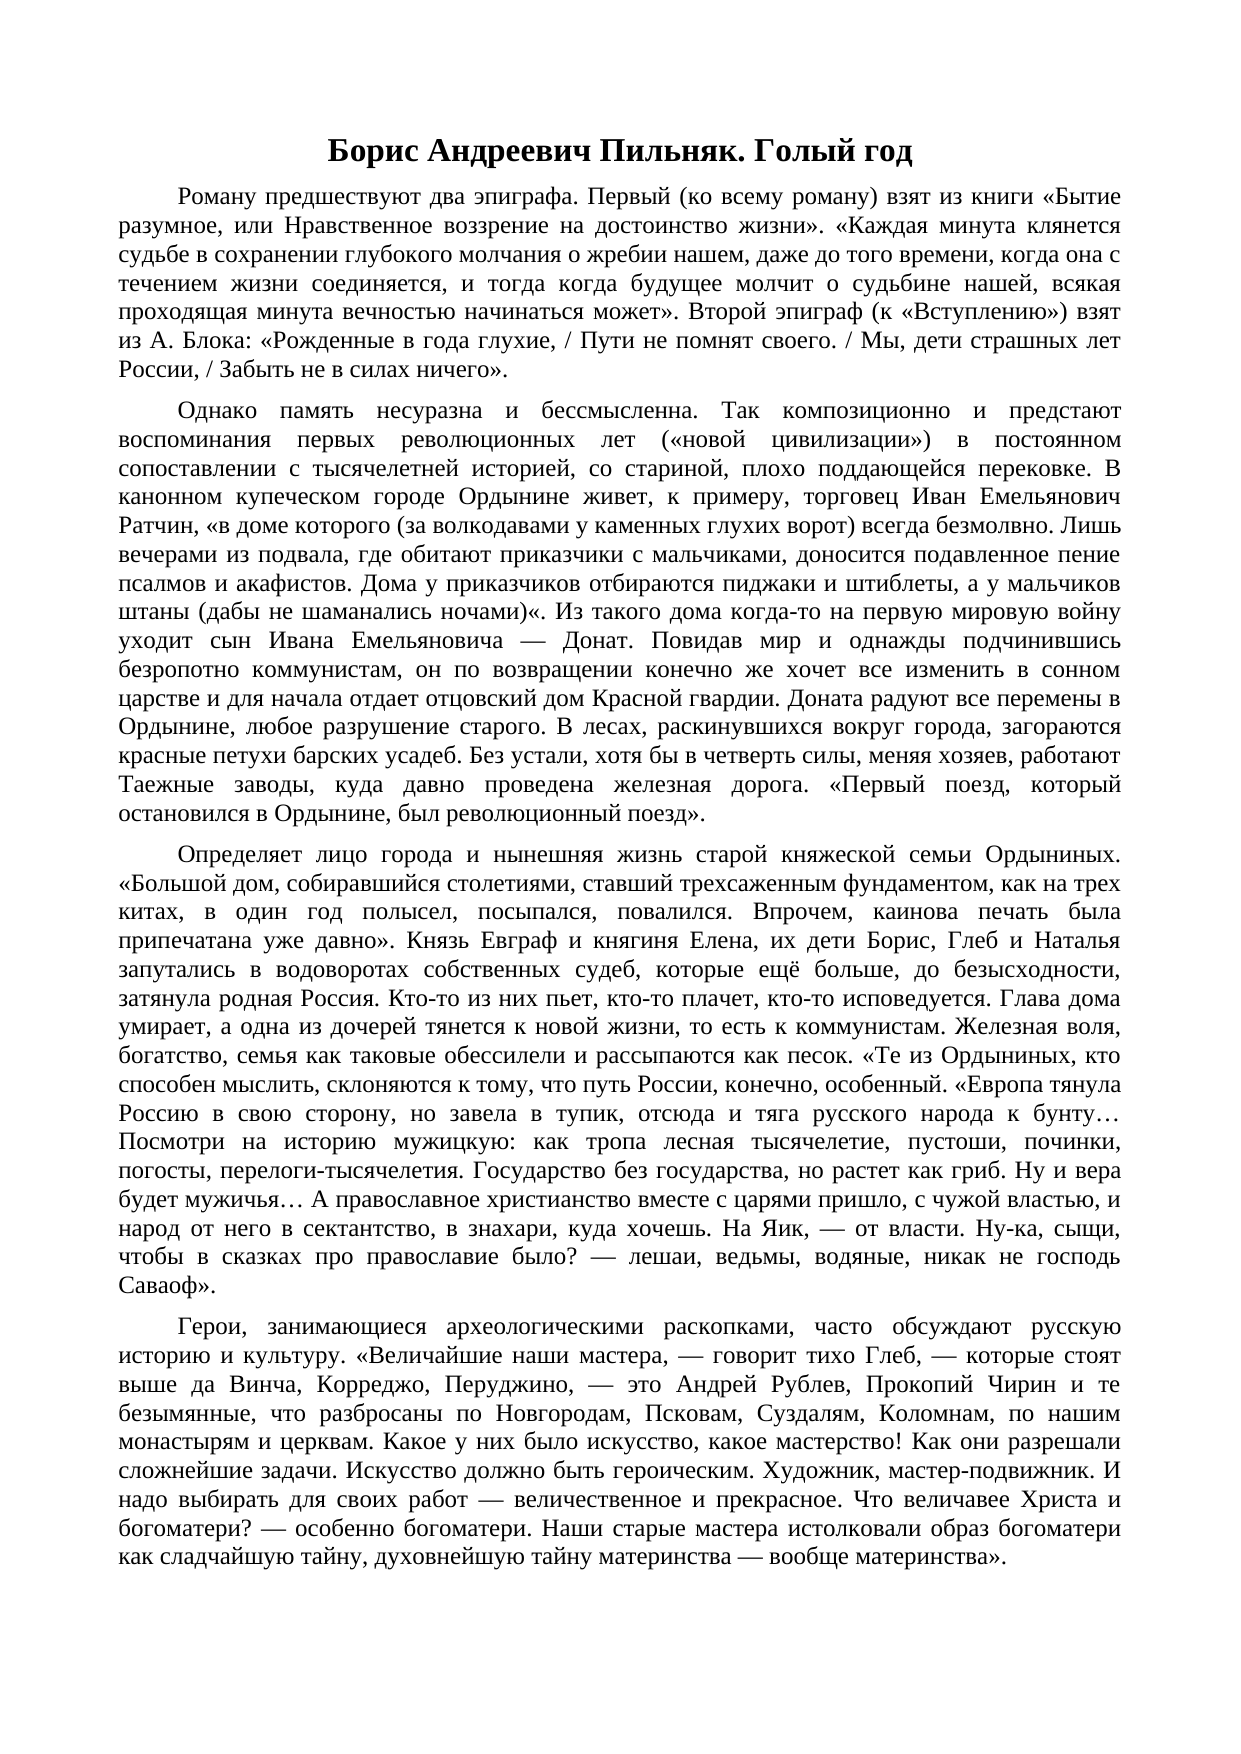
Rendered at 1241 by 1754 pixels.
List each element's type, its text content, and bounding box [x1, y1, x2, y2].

text Борис Андреевич Пильняк. Голый год [118, 131, 1122, 169]
text Определяет лицо города и нынешняя жизнь старой княжеской семьи Ордыниных. «Большой дом, собиравшийся столетиями, ставший трехсаженным фундаментом, как на трех китах, в один год полысел, посыпался, повалился. Впрочем, каинова печать была припечатана уже давно». Князь Евграф и княгиня Елена, их дети Борис, Глеб и Наталья запутались в водоворотах собственных судеб, которые ещё больше, до безысходности, затянула родная Россия. Кто-то из них пьет, кто-то плачет, кто-то исповедуется. Глава дома умирает, а одна из дочерей тянется к новой жизни, то есть к коммунистам. Железная воля, богатство, семья как таковые обессилели и рассыпаются как песок. «Те из Ордыниных, кто способен мыслить, склоняются к тому, что путь России, конечно, особенный. «Европа тянула Россию в свою сторону, но завела в тупик, отсюда и тяга русского народа к бунту… Посмотри на историю мужицкую: как тропа лесная тысячелетие, пустоши, починки, погосты, перелоги-тысячелетия. Государство без государства, но растет как гриб. Ну и вера будет мужичья… А православное христианство вместе с царями пришло, с чужой властью, и народ от него в сектантство, в знахари, куда хочешь. На Яик, — от власти. Ну-ка, сыщи, чтобы в сказках про православие было? — лешаи, ведьмы, водяные, никак не господь Саваоф». [118, 839, 1122, 1299]
text Роману предшествуют два эпиграфа. Первый (ко всему роману) взят из книги «Бытие разумное, или Нравственное воззрение на достоинство жизни». «Каждая минута клянется судьбе в сохранении глубокого молчания о жребии нашем, даже до того времени, когда она с течением жизни соединяется, и тогда когда будущее молчит о судьбине нашей, всякая проходящая минута вечностью начинаться может». Второй эпиграф (к «Вступлению») взят из А. Блока: «Рожденные в года глухие, / Пути не помнят своего. / Мы, дети страшных лет России, / Забыть не в силах ничего». [118, 181, 1122, 383]
text Герои, занимающиеся археологическими раскопками, часто обсуждают русскую историю и культуру. «Величайшие наши мастера, — говорит тихо Глеб, — которые стоят выше да Винча, Корреджо, Перуджино, — это Андрей Рублев, Прокопий Чирин и те безымянные, что разбросаны по Новгородам, Псковам, Суздалям, Коломнам, по нашим монастырям и церквам. Какое у них было искусство, какое мастерство! Как они разрешали сложнейшие задачи. Искусство должно быть героическим. Художник, мастер-подвижник. И надо выбирать для своих работ — величественное и прекрасное. Что величавее Христа и богоматери? — особенно богоматери. Наши старые мастера истолковали образ богоматери как сладчайшую тайну, духовнейшую тайну материнства — вообще материнства». [118, 1311, 1122, 1570]
text Однако память несуразна и бессмысленна. Так композиционно и предстают воспоминания первых революционных лет («новой цивилизации») в постоянном сопоставлении с тысячелетней историей, со стариной, плохо поддающейся перековке. В канонном купеческом городе Ордынине живет, к примеру, торговец Иван Емельянович Ратчин, «в доме которого (за волкодавами у каменных глухих ворот) всегда безмолвно. Лишь вечерами из подвала, где обитают приказчики с мальчиками, доносится подавленное пение псалмов и акафистов. Дома у приказчиков отбираются пиджаки и штиблеты, а у мальчиков штаны (дабы не шаманались ночами)«. Из такого дома когда-то на первую мировую войну уходит сын Ивана Емельяновича — Донат. Повидав мир и однажды подчинившись безропотно коммунистам, он по возвращении конечно же хочет все изменить в сонном царстве и для начала отдает отцовский дом Красной гвардии. Доната радуют все перемены в Ордынине, любое разрушение старого. В лесах, раскинувшихся вокруг города, загораются красные петухи барских усадеб. Без устали, хотя бы в четверть силы, меняя хозяев, работают Таежные заводы, куда давно проведена железная дорога. «Первый поезд, который остановился в Ордынине, был революционный поезд». [118, 395, 1122, 826]
